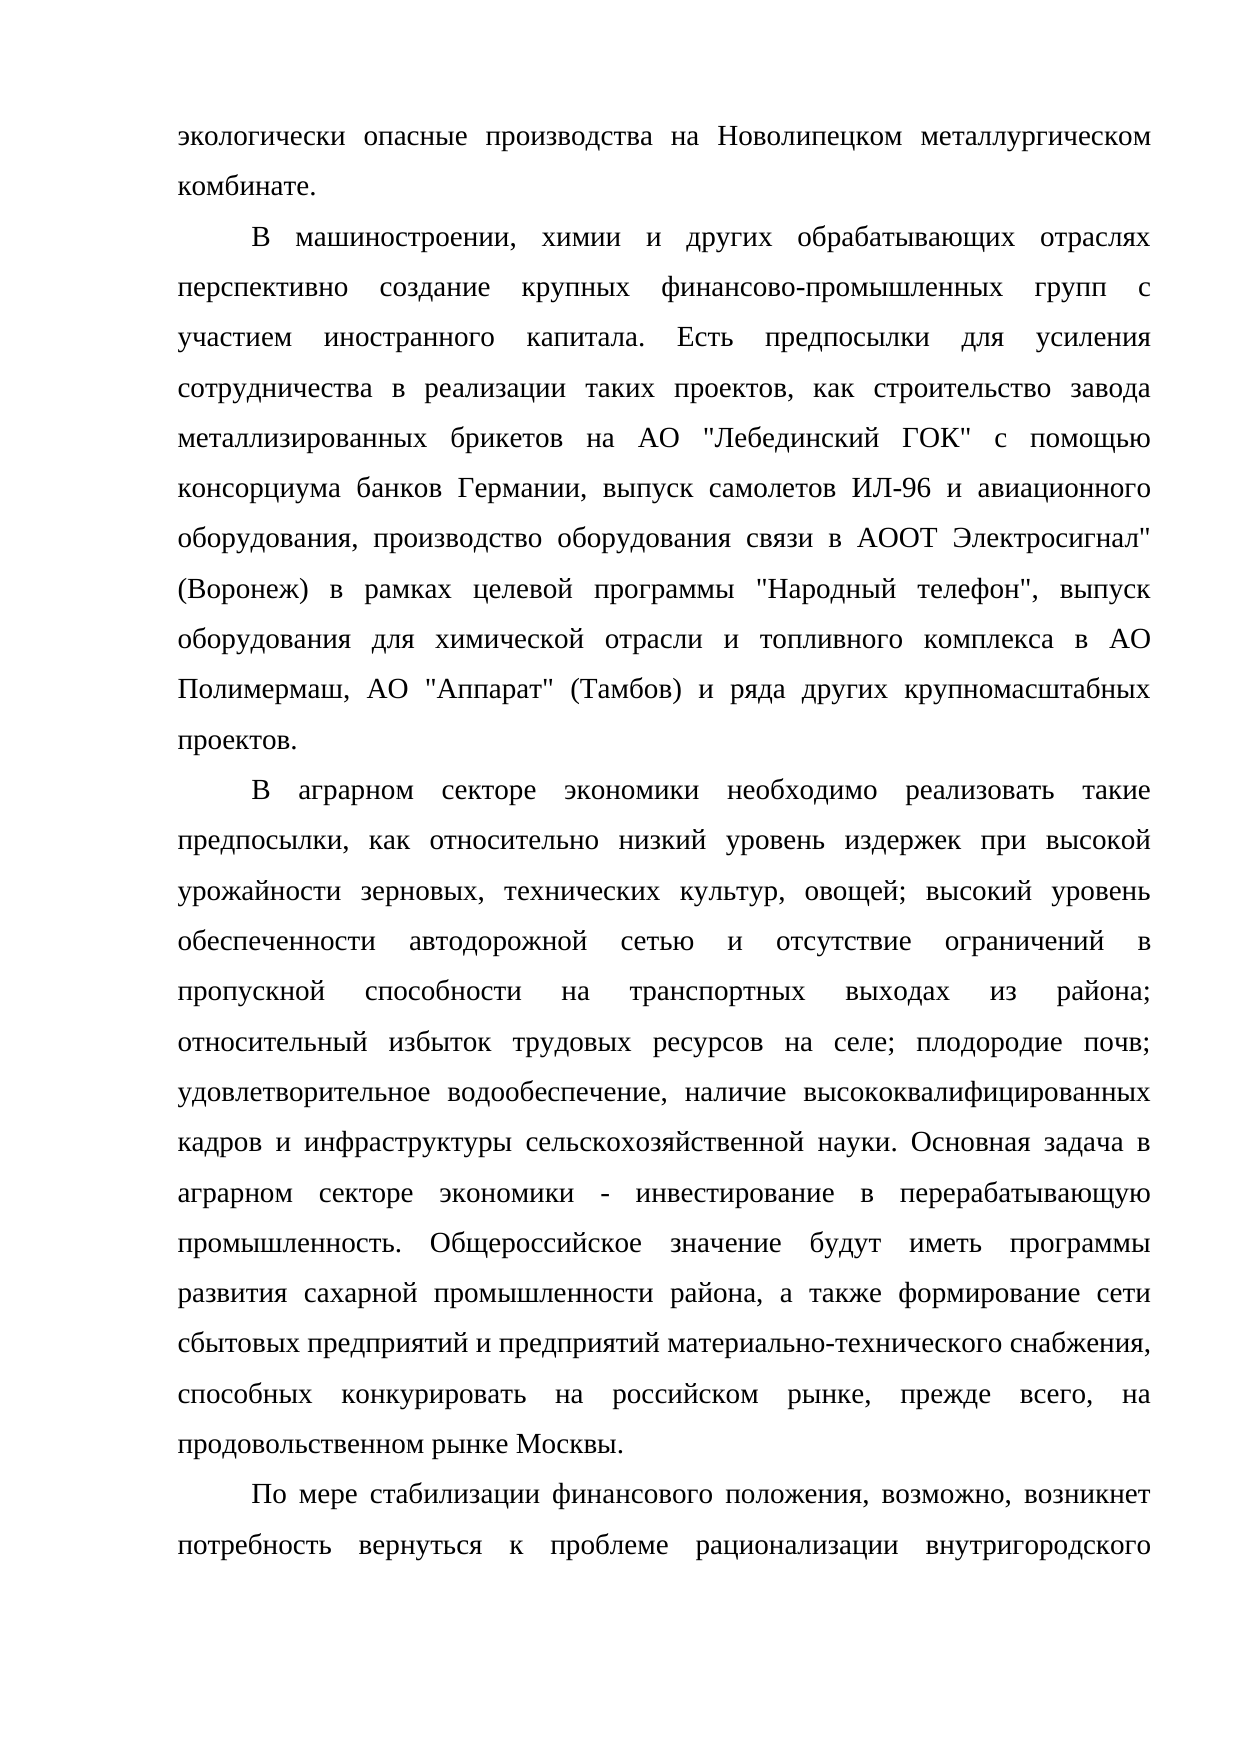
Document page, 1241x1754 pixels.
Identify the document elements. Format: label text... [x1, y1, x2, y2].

text В машиностроении, химии и других обрабатывающих отраслях перспективно создание крупных финансово-промышленных групп с участием иностранного капитала. Есть предпосылки для усиления сотрудничества в реализации таких проектов, как строительство завода металлизированных брикетов на АО "Лебединский ГОК" с помощью консорциума банков Германии, выпуск самолетов ИЛ-96 и авиационного оборудования, производство оборудования связи в АООТ Электросигнал" (Воронеж) в рамках целевой программы "Народный телефон", выпуск оборудования для химической отрасли и топливного комплекса в АО Полимермаш, АО "Аппарат" (Тамбов) и ряда других крупномасштабных проектов. [177, 219, 1152, 755]
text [177, 118, 1152, 202]
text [177, 1477, 1152, 1560]
text В аграрном секторе экономики необходимо реализовать такие предпосылки, как относительно низкий уровень издержек при высокой урожайности зерновых, технических культур, овощей; высокий уровень обеспеченности автодорожной сетью и отсутствие ограничений в пропускной способности на транспортных выходах из района; относительный избыток трудовых ресурсов на селе; плодородие почв; удовлетворительное водообеспечение, наличие высококвалифицированных кадров и инфраструктуры сельскохозяйственной науки. Основная задача в аграрном секторе экономики - инвестирование в перерабатывающую промышленность. Общероссийское значение будут иметь программы развития сахарной промышленности района, а также формирование сети сбытовых предприятий и предприятий материально-технического снабжения, способных конкурировать на российском рынке, прежде всего, на продовольственном рынке Москвы. [177, 772, 1152, 1460]
